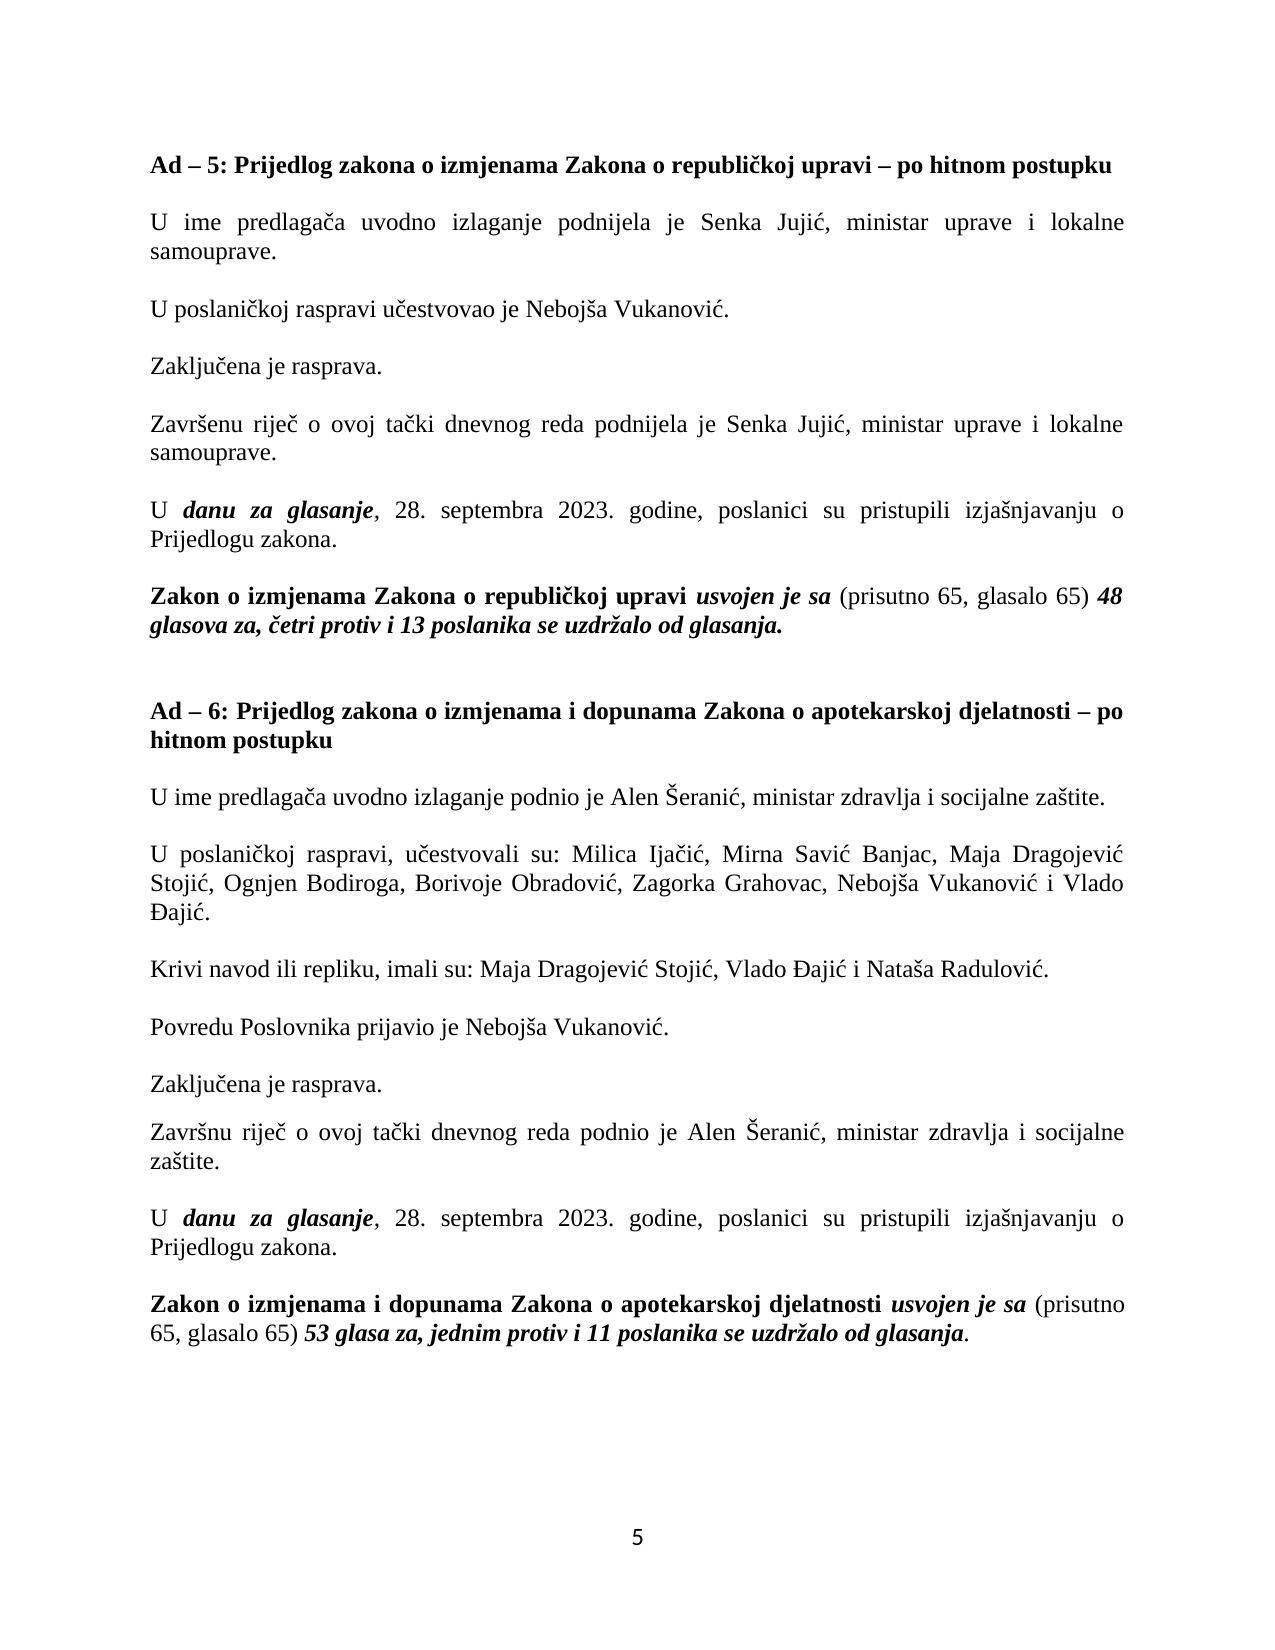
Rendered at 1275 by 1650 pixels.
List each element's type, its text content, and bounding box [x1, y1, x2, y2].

text U ime predlagača uvodno izlaganje podnio je Alen Šeranić, ministar zdravlja i socijalne zaštite. [150, 782, 1125, 811]
text Zakon o izmjenama Zakona o republičkoj upravi usvojen je sa (prisutno 65, glasalo 65) 48 glasova za, četri protiv i 13 poslanika se uzdržalo od glasanja. [150, 581, 1125, 639]
text Povredu Poslovnika prijavio je Nebojša Vukanović. [150, 1012, 1125, 1041]
text U poslaničkoj raspravi, učestvovali su: Milica Ijačić, Mirna Savić Banjac, Maja Dragojević Stojić, Ognjen Bodiroga, Borivoje Obradović, Zagorka Grahovac, Nebojša Vukanović i Vlado Đajić. [150, 839, 1125, 926]
text U danu za glasanje, 28. septembra 2023. godine, poslanici su pristupili izjašnjavanju o Prijedlogu zakona. [150, 495, 1125, 552]
text Krivi navod ili repliku, imali su: Maja Dragojević Stojić, Vlado Đajić i Nataša Radulović. [150, 954, 1125, 983]
text Završnu riječ o ovoj tački dnevnog reda podnio je Alen Šeranić, ministar zdravlja i socijalne zaštite. [150, 1117, 1125, 1174]
text Zakon o izmjenama i dopunama Zakona o apotekarskoj djelatnosti usvojen je sa (prisutno 65, glasalo 65) 53 glasa za, jednim protiv i 11 poslanika se uzdržalo od glasanja. [150, 1289, 1125, 1347]
text Završenu riječ o ovoj tački dnevnog reda podnijela je Senka Jujić, ministar uprave i lokalne samouprave. [150, 409, 1125, 466]
text Zaključena je rasprava. [150, 1069, 1125, 1098]
text Ad – 6: Prijedlog zakona o izmjenama i dopunama Zakona o apotekarskoj djelatnosti – po hitnom postupku [150, 696, 1125, 754]
text Zaključena je rasprava. [150, 351, 1125, 380]
text U ime predlagača uvodno izlaganje podnijela je Senka Jujić, ministar uprave i lokalne samouprave. [150, 207, 1125, 265]
text U poslaničkoj raspravi učestvovao je Nebojša Vukanović. [150, 294, 1125, 322]
text U danu za glasanje, 28. septembra 2023. godine, poslanici su pristupili izjašnjavanju o Prijedlogu zakona. [150, 1203, 1125, 1261]
text Ad – 5: Prijedlog zakona o izmjenama Zakona o republičkoj upravi – po hitnom postupku [150, 150, 1125, 179]
